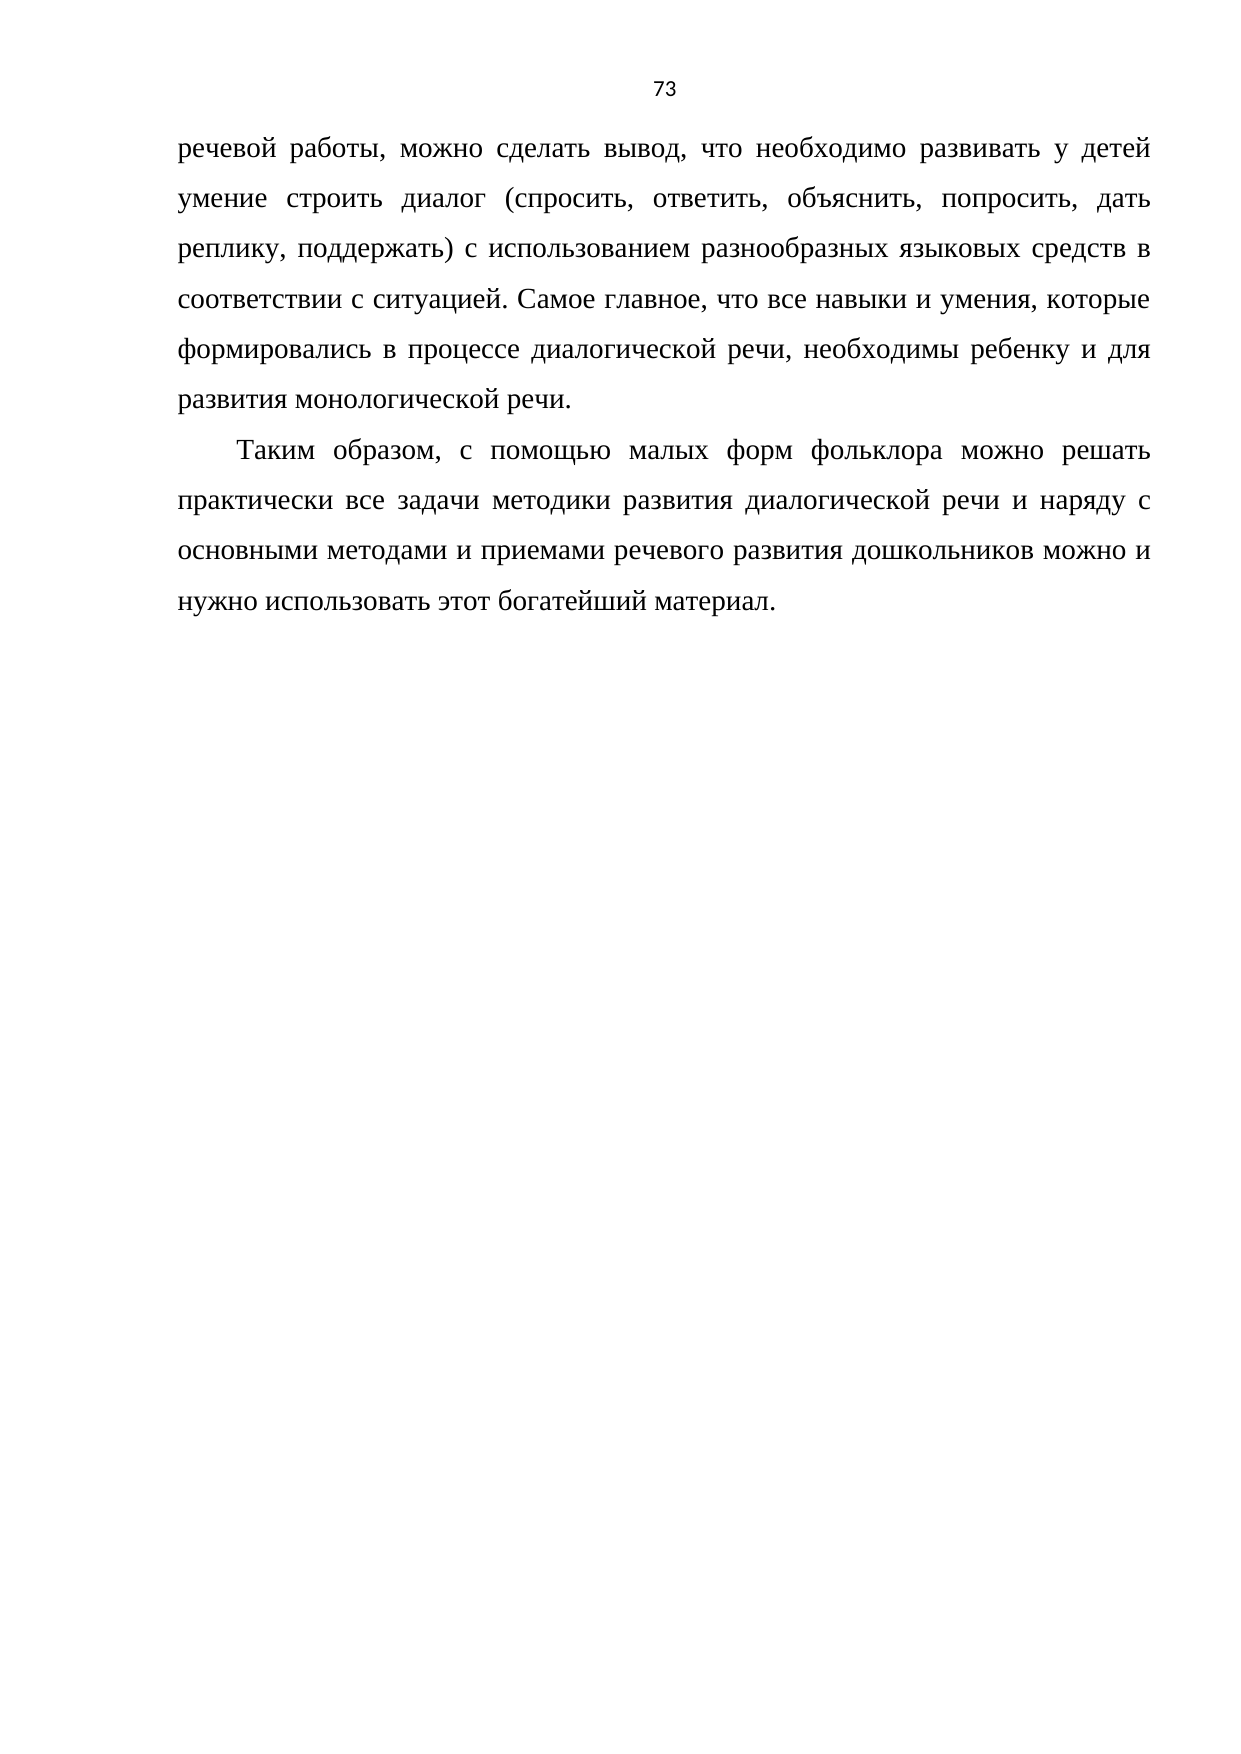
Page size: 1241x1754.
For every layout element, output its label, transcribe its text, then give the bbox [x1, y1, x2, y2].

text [177, 130, 1152, 415]
text Таким образом, с помощью малых форм фольклора можно решать практически все задачи методики развития диалогической речи и наряду с основными методами и приемами речевого развития дошкольников можно и нужно использовать этот богатейший материал. [177, 432, 1152, 616]
